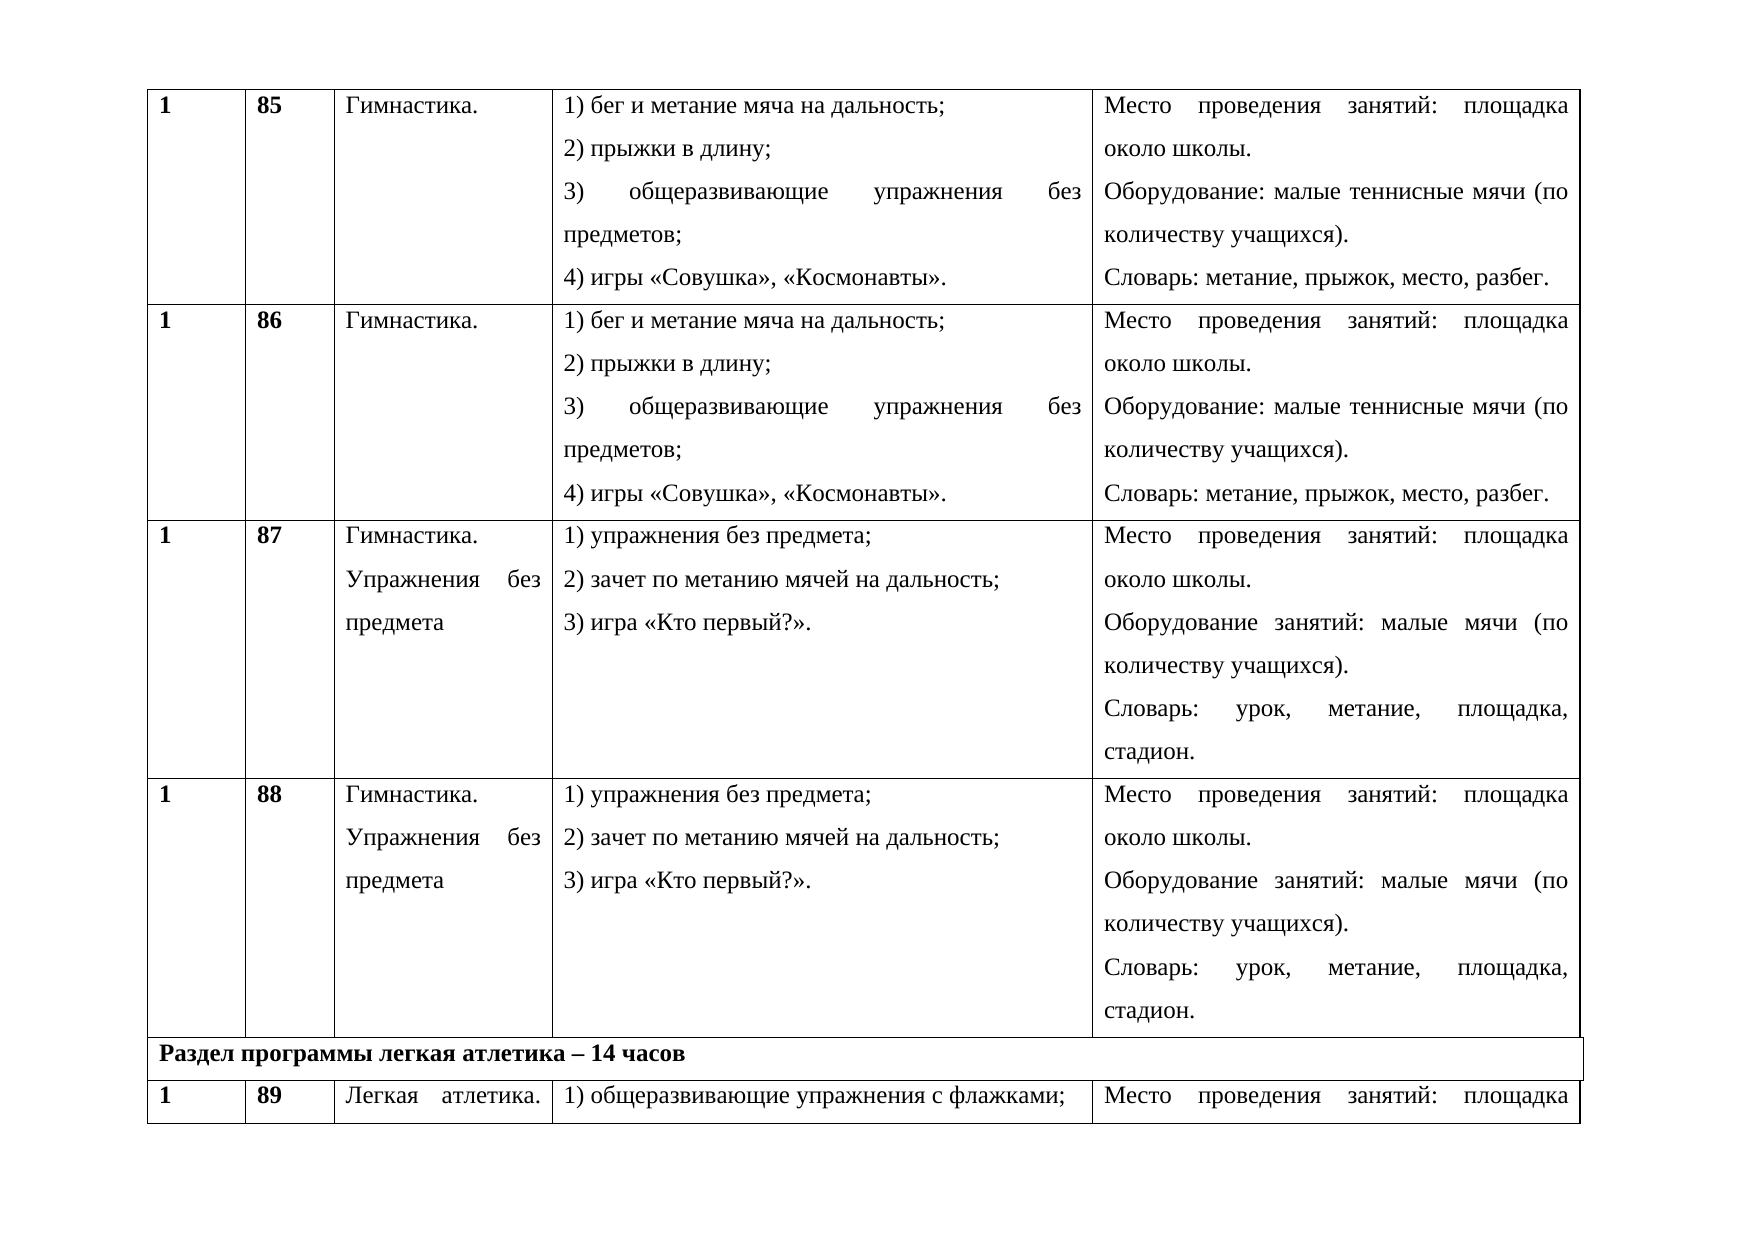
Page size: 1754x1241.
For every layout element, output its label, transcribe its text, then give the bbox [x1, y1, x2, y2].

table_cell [335, 1081, 552, 1122]
table_cell Место проведения занятий: площадка около школы. Оборудование занятий: малые мячи (по количеству учащихся). Словарь: урок, метание, площадка, стадион. [1093, 779, 1579, 1037]
table_cell 1 [148, 305, 245, 519]
table_cell Гимнастика. [335, 305, 552, 519]
table_cell Гимнастика. Упражнения без предмета [335, 521, 552, 778]
table_cell 1 [148, 521, 245, 778]
table_cell Место проведения занятий: площадка около школы. Оборудование: малые теннисные мячи (по количеству учащихся). Словарь: метание, прыжок, место, разбег. [1093, 90, 1579, 304]
table_cell 1) упражнения без предмета; 2) зачет по метанию мячей на дальность; 3) игра «Кто первый?». [553, 779, 1092, 1037]
table_cell Раздел программы легкая атлетика – 14 часов [148, 1038, 1583, 1079]
table_cell 85 [246, 90, 334, 304]
table_cell 87 [246, 521, 334, 778]
table_cell 1) бег и метание мяча на дальность; 2) прыжки в длину; 3) общеразвивающие упражнения без предметов; 4) игры «Совушка», «Космонавты». [553, 90, 1092, 304]
table_cell 1 [148, 1081, 245, 1122]
table_cell 86 [246, 305, 334, 519]
table_cell Гимнастика. Упражнения без предмета [335, 779, 552, 1037]
table_cell Место проведения занятий: площадка около школы. Оборудование: малые теннисные мячи (по количеству учащихся). Словарь: метание, прыжок, место, разбег. [1093, 305, 1579, 519]
table_cell Место проведения занятий: площадка около школы. Оборудование занятий: малые мячи (по количеству учащихся). Словарь: урок, метание, площадка, стадион. [1093, 521, 1579, 778]
table_cell 1 [148, 90, 245, 304]
table_cell 1) бег и метание мяча на дальность; 2) прыжки в длину; 3) общеразвивающие упражнения без предметов; 4) игры «Совушка», «Космонавты». [553, 305, 1092, 519]
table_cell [1093, 1081, 1579, 1122]
table_cell 1 [148, 779, 245, 1037]
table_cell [553, 1081, 1092, 1122]
table_cell 88 [246, 779, 334, 1037]
table_cell 1) упражнения без предмета; 2) зачет по метанию мячей на дальность; 3) игра «Кто первый?». [553, 521, 1092, 778]
table_cell Гимнастика. [335, 90, 552, 304]
table_cell 89 [246, 1081, 334, 1122]
